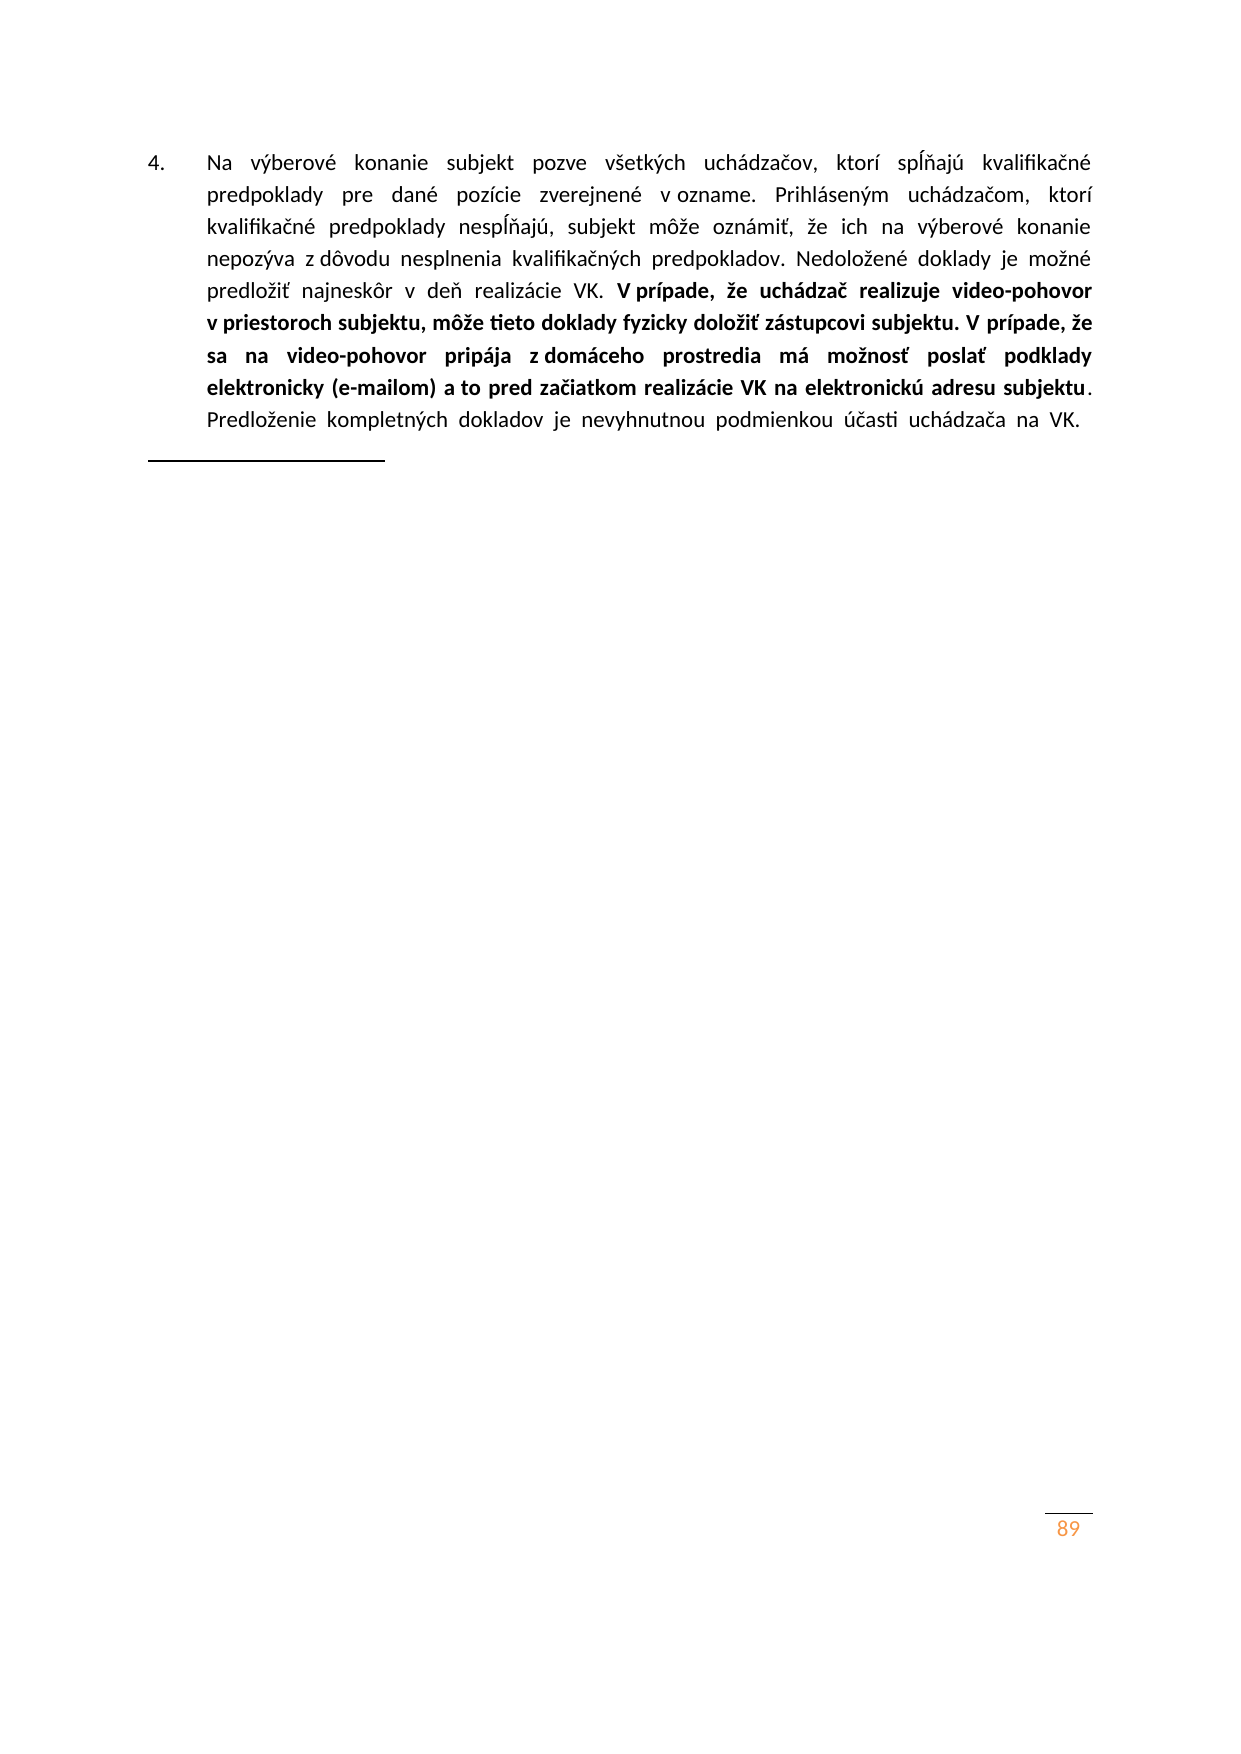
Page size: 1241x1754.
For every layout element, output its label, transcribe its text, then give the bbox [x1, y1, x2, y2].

list Na výberové konanie subjekt pozve všetkých uchádzačov, ktorí spĺňajú kvalifikačné predpoklady pre dané pozície zverejnené v ozname. Prihláseným uchádzačom, ktorí kvalifikačné predpoklady nespĺňajú, subjekt môže oznámiť, že ich na výberové konanie nepozýva z dôvodu nesplnenia kvalifikačných predpokladov. Nedoložené doklady je možné predložiť najneskôr v deň realizácie VK. V prípade, že uchádzač realizuje video-pohovor v priestoroch subjektu, môže tieto doklady fyzicky doložiť zástupcovi subjektu. V prípade, že sa na video-pohovor pripája z domáceho prostredia má možnosť poslať podklady elektronicky (e-mailom) a to pred začiatkom realizácie VK na elektronickú adresu subjektu. Predloženie kompletných dokladov je nevyhnutnou podmienkou účasti uchádzača na VK. V pozvánke uchádzačovi subjekt stanoví presný čas, v ktorom prebehne video pohovor cez komunikačnú platformu. Je potrebné stanoviť dostatočný časový rozsah medzi pozvanými účastníkmi, aby mala komisia dostatočne veľký časový priestor pre jednotlivých uchádzačov. Pri VK na obidve pozície TSP a TP treba brať v úvahu časový priestor potrebný pre uzavretie VK pre jednu pozíciu pred tým, ako sa bude pokračovať vo VK na druhú pozíciu. [148, 148, 1093, 433]
